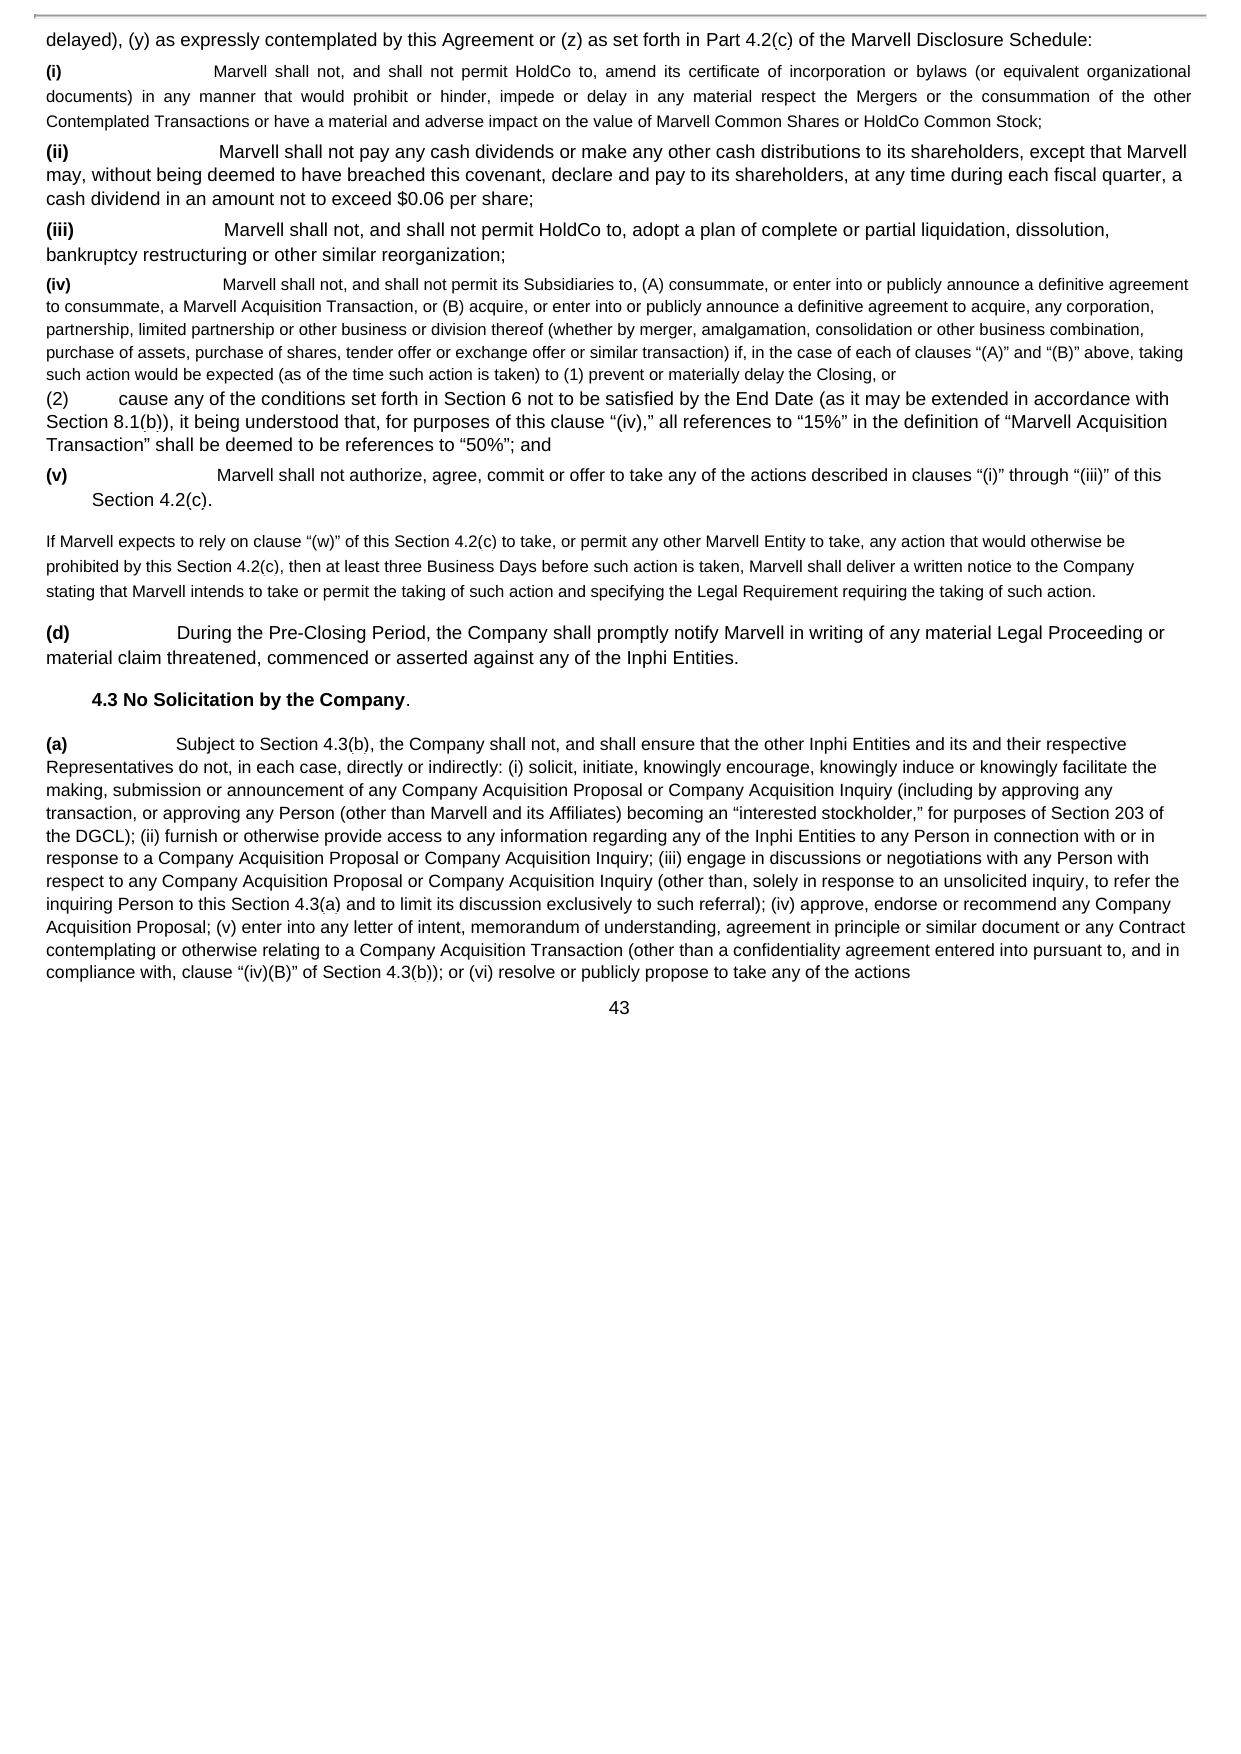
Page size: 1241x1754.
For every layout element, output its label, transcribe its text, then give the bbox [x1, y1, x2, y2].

text Section 4.2(c). [92, 489, 1192, 510]
text 43 [46, 997, 1192, 1018]
text 4.3 No Solicitation by the Company. [92, 689, 1192, 710]
list Subject to Section 4.3(b), the Company shall not, and shall ensure that the other Inphi Entities and its and their respective Representatives do not, in each case, directly or indirectly: (i) solicit, initiate, knowingly encourage, knowingly induce or knowingly facilitate the making, submission or announcement of any Company Acquisition Proposal or Company Acquisition Inquiry (including by approving any transaction, or approving any Person (other than Marvell and its Affiliates) becoming an “interested stockholder,” for purposes of Section 203 of the DGCL); (ii) furnish or otherwise provide access to any information regarding any of the Inphi Entities to any Person in connection with or in response to a Company Acquisition Proposal or Company Acquisition Inquiry; (iii) engage in discussions or negotiations with any Person with respect to any Company Acquisition Proposal or Company Acquisition Inquiry (other than, solely in response to an unsolicited inquiry, to refer the inquiring Person to this Section 4.3(a) and to limit its discussion exclusively to such referral); (iv) approve, endorse or recommend any Company Acquisition Proposal; (v) enter into any letter of intent, memorandum of understanding, agreement in principle or similar document or any Contract contemplating or otherwise relating to a Company Acquisition Transaction (other than a confidentiality agreement entered into pursuant to, and in compliance with, clause “(iv)(B)” of Section 4.3(b)); or (vi) resolve or publicly propose to take any of the actions [46, 734, 1192, 983]
picture [34, 14, 1207, 19]
list cause any of the conditions set forth in Section 6 not to be satisfied by the End Date (as it may be extended in accordance with Section 8.1(b)), it being understood that, for purposes of this clause “(iv),” all references to “15%” in the definition of “Marvell Acquisition Transaction” shall be deemed to be references to “50%”; and [46, 388, 1192, 455]
list During the Pre-Closing Period, the Company shall promptly notify Marvell in writing of any material Legal Proceeding or material claim threatened, commenced or asserted against any of the Inphi Entities. [46, 622, 1192, 668]
list Marvell shall not pay any cash dividends or make any other cash distributions to its shareholders, except that Marvell may, without being deemed to have breached this covenant, declare and pay to its shareholders, at any time during each fiscal quarter, a cash dividend in an amount not to exceed $0.06 per share; [46, 141, 1192, 209]
list Marvell shall not, and shall not permit its Subsidiaries to, (A) consummate, or enter into or publicly announce a definitive agreement to consummate, a Marvell Acquisition Transaction, or (B) acquire, or enter into or publicly announce a definitive agreement to acquire, any corporation, partnership, limited partnership or other business or division thereof (whether by merger, amalgamation, consolidation or other business combination, purchase of assets, purchase of shares, tender offer or exchange offer or similar transaction) if, in the case of each of clauses “(A)” and “(B)” above, taking such action would be expected (as of the time such action is taken) to (1) prevent or materially delay the Closing, or [46, 275, 1192, 384]
list Marvell shall not, and shall not permit HoldCo to, amend its certificate of incorporation or bylaws (or equivalent organizational documents) in any manner that would prohibit or hinder, impede or delay in any material respect the Mergers or the consummation of the other Contemplated Transactions or have a material and adverse impact on the value of Marvell Common Shares or HoldCo Common Stock; [46, 62, 1192, 131]
list Marvell shall not, and shall not permit HoldCo to, adopt a plan of complete or partial liquidation, dissolution, bankruptcy restructuring or other similar reorganization; [46, 219, 1192, 265]
text If Marvell expects to rely on clause “(w)” of this Section 4.2(c) to take, or permit any other Marvell Entity to take, any action that would otherwise be prohibited by this Section 4.2(c), then at least three Business Days before such action is taken, Marvell shall deliver a written notice to the Company stating that Marvell intends to take or permit the taking of such action and specifying the Legal Requirement requiring the taking of such action. [46, 532, 1169, 601]
list Marvell shall not authorize, agree, commit or offer to take any of the actions described in clauses “(i)” through “(iii)” of this [46, 465, 1192, 485]
text delayed), (y) as expressly contemplated by this Agreement or (z) as set forth in Part 4.2(c) of the Marvell Disclosure Schedule: [46, 28, 1192, 50]
